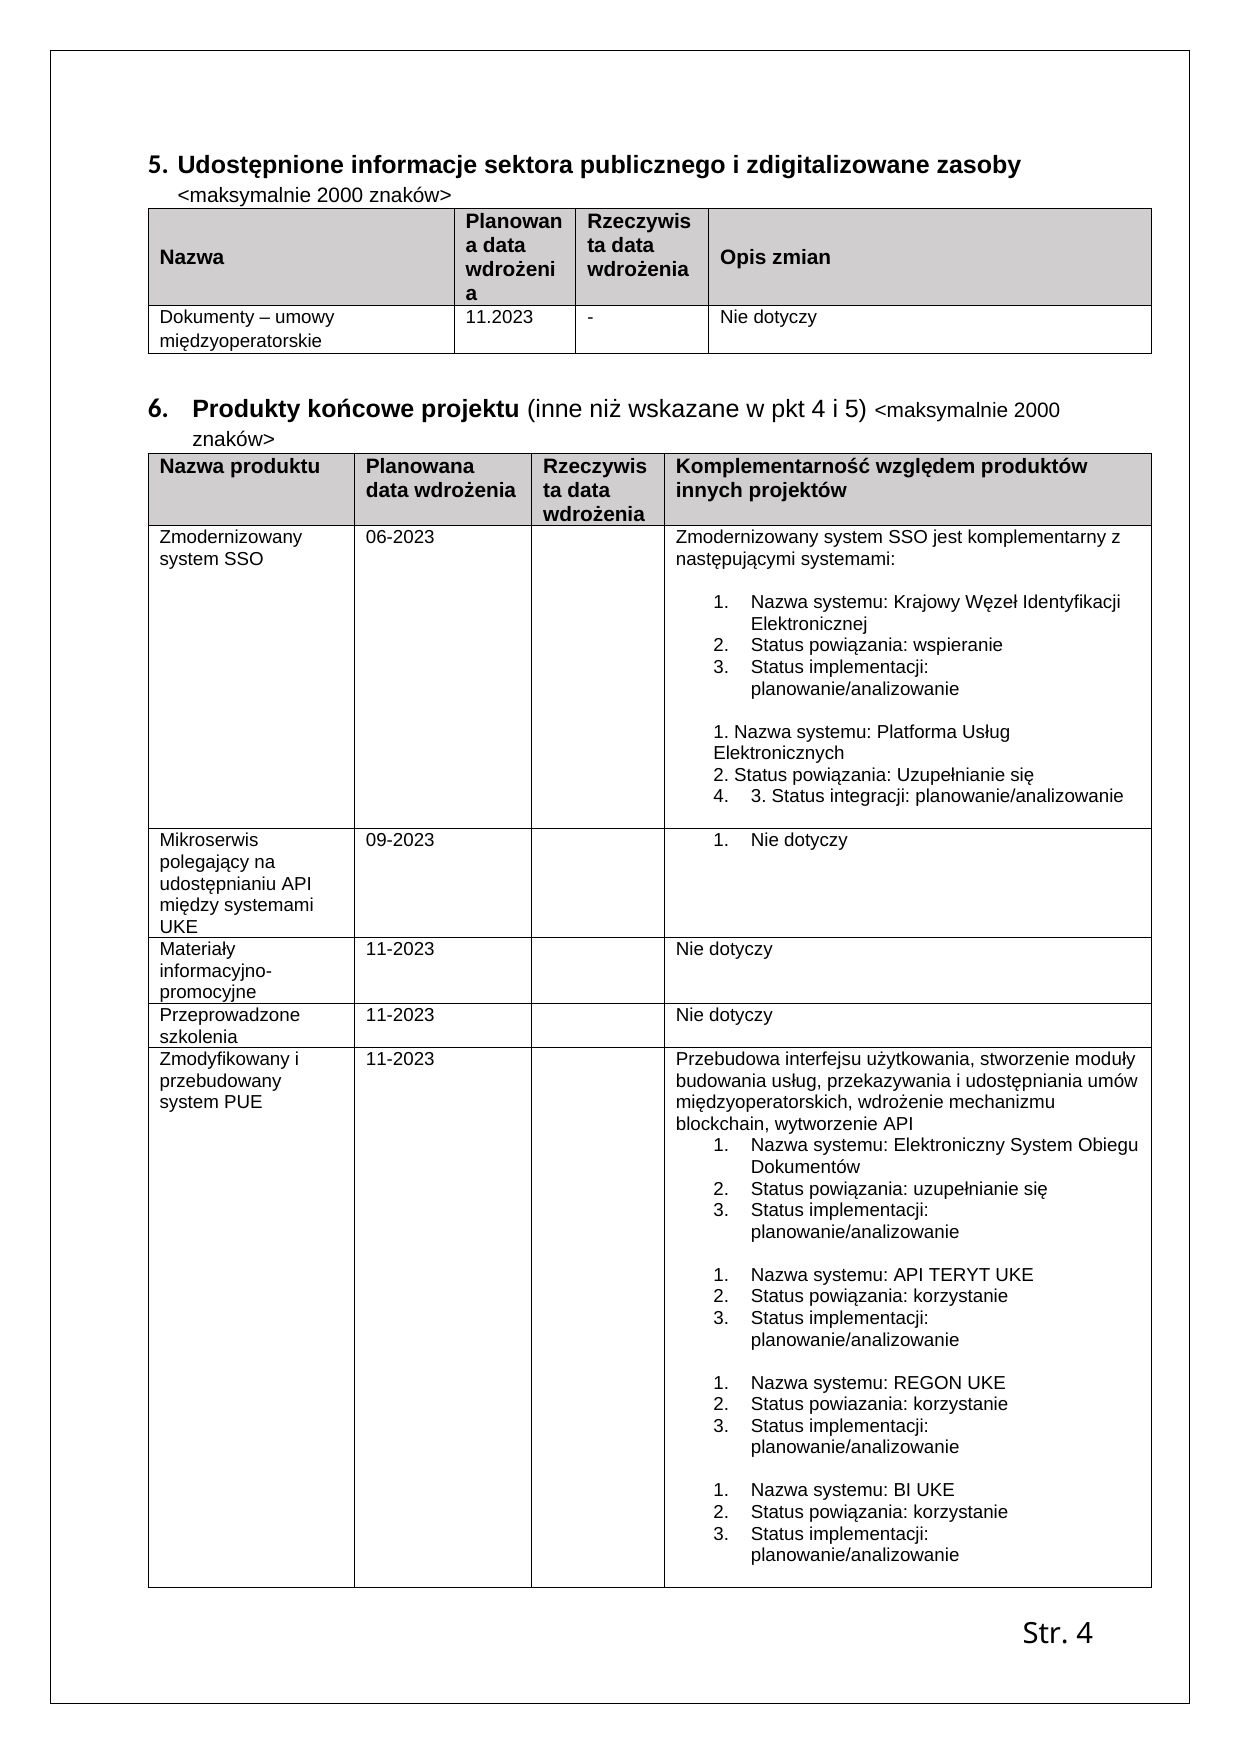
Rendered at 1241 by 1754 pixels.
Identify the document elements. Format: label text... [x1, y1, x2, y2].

table_header Planowana data wdrożenia [355, 454, 531, 525]
table_cell [532, 1048, 664, 1587]
table_cell Zmodernizowany system SSO [149, 526, 354, 828]
table_cell Nie dotyczy [709, 306, 1151, 353]
table_cell [532, 1004, 664, 1047]
table_cell 11-2023 [355, 1004, 531, 1047]
table_cell Zmodyfikowany i przebudowany system PUE [149, 1048, 354, 1587]
table_cell 09-2023 [355, 829, 531, 937]
subtitle Udostępnione informacje sektora publicznego i zdigitalizowane zasoby <maksymalnie 2000 znaków> [148, 147, 1093, 206]
table_cell [532, 526, 664, 828]
table_header Nazwa produktu [149, 454, 354, 525]
table_cell Nie dotyczy [665, 938, 1151, 1003]
table_cell - [576, 306, 708, 353]
subtitle Produkty końcowe projektu (inne niż wskazane w pkt 4 i 5) <maksymalnie 2000 znaków> [148, 392, 1093, 451]
table_cell Zmodernizowany system SSO jest komplementarny z następującymi systemami: Nazwa systemu: Krajowy Węzeł Identyfikacji Elektronicznej Status powiązania: wspieranie Status implementacji: planowanie/analizowanie 1. Nazwa systemu: Platforma Usług Elektronicznych 2. Status powiązania: Uzupełnianie się 3. Status integracji: planowanie/analizowanie [665, 526, 1151, 828]
table_cell 06-2023 [355, 526, 531, 828]
table_cell 11-2023 [355, 1048, 531, 1587]
table_header Rzeczywista data wdrożenia [532, 454, 664, 525]
table_header Komplementarność względem produktów innych projektów [665, 454, 1151, 525]
table_cell Materiały informacyjno-promocyjne [149, 938, 354, 1003]
table_header Opis zmian [709, 209, 1151, 305]
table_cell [665, 1048, 1151, 1587]
table_cell [532, 938, 664, 1003]
table_cell Nie dotyczy [665, 829, 1151, 937]
table_cell 11.2023 [455, 306, 575, 353]
table_cell 11-2023 [355, 938, 531, 1003]
table_cell Mikroserwis polegający na udostępnianiu API między systemami UKE [149, 829, 354, 937]
table_cell Nie dotyczy [665, 1004, 1151, 1047]
table_cell Dokumenty – umowy międzyoperatorskie [149, 306, 454, 353]
table_cell [532, 829, 664, 937]
table_cell Przeprowadzone szkolenia [149, 1004, 354, 1047]
table_header Rzeczywista data wdrożenia [576, 209, 708, 305]
table_header Planowana data wdrożenia [455, 209, 575, 305]
table_header Nazwa [149, 209, 454, 305]
